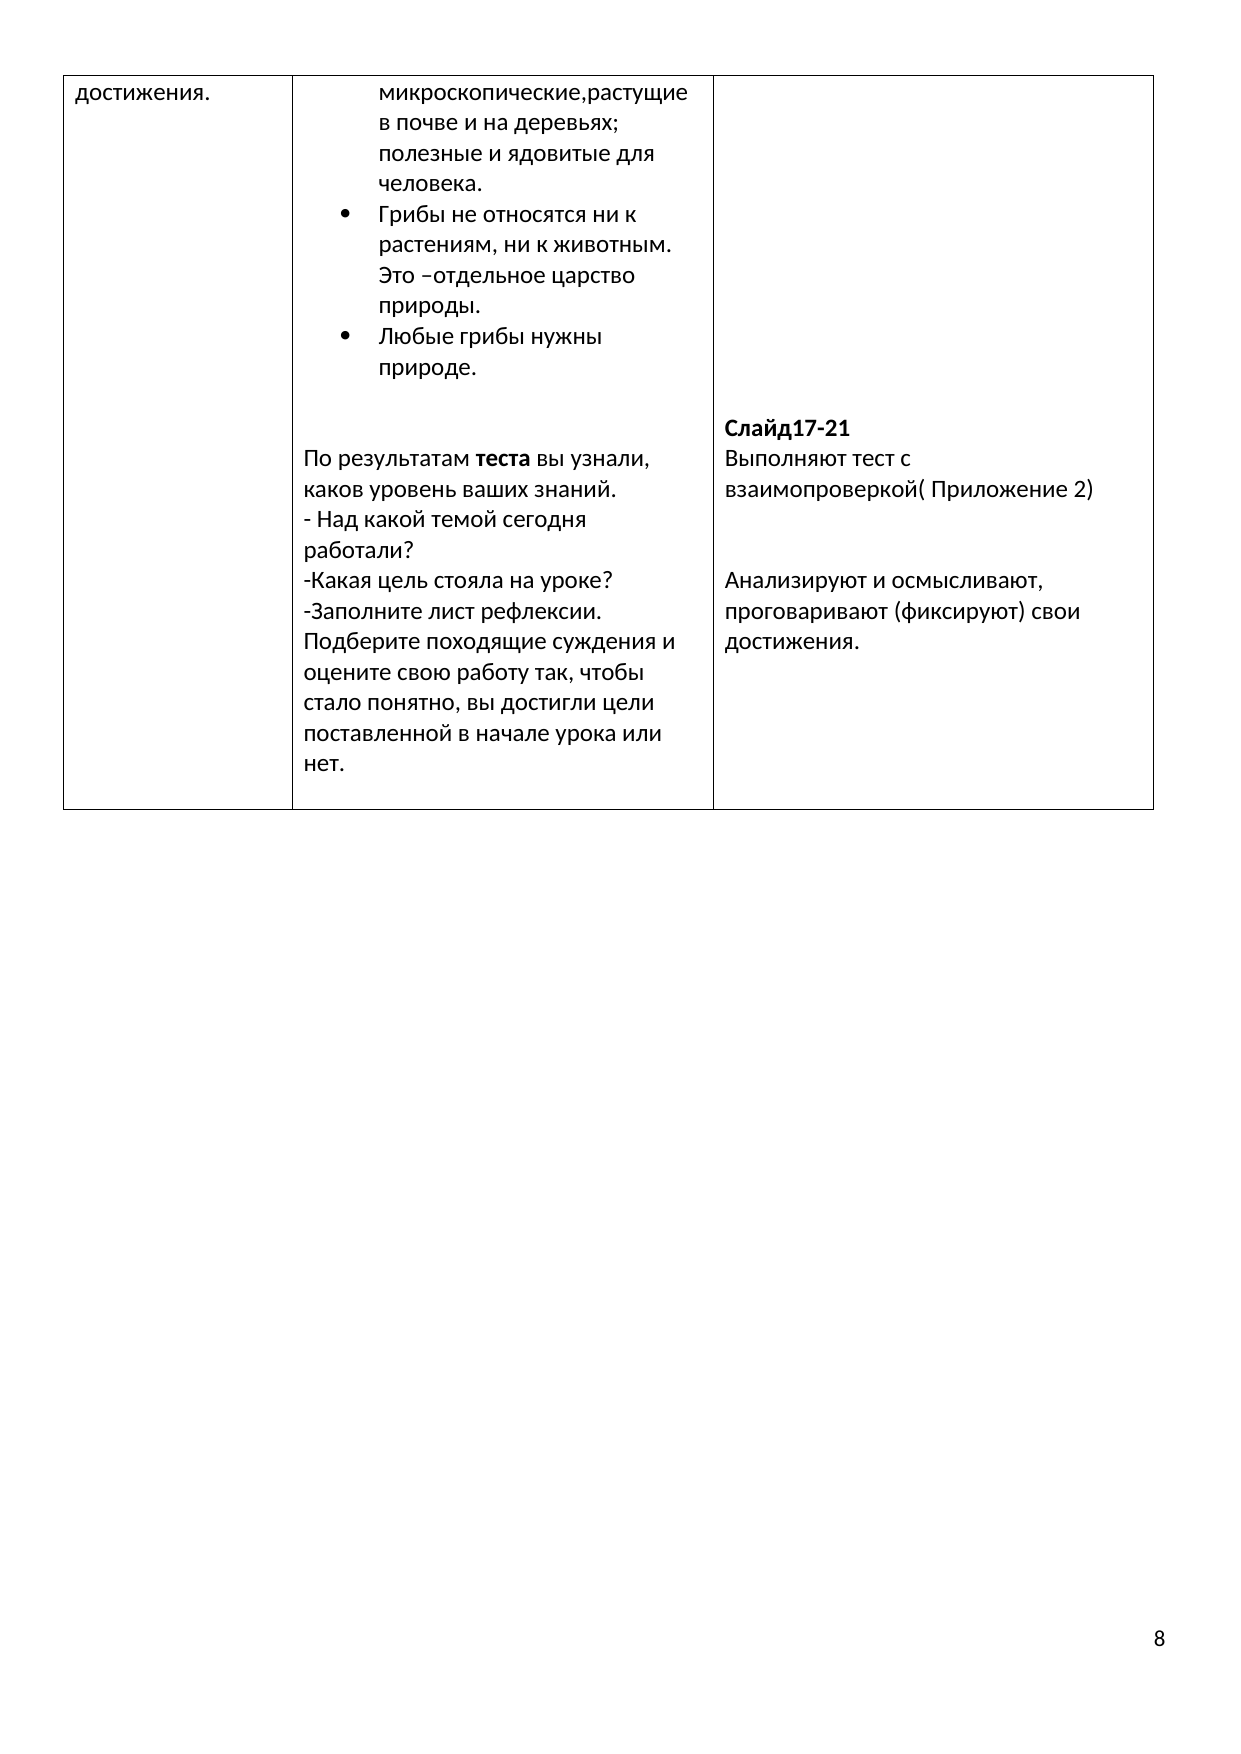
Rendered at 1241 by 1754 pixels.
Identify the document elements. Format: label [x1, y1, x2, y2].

table_cell [64, 76, 292, 808]
table_cell [293, 76, 713, 808]
table_cell [714, 76, 1153, 808]
